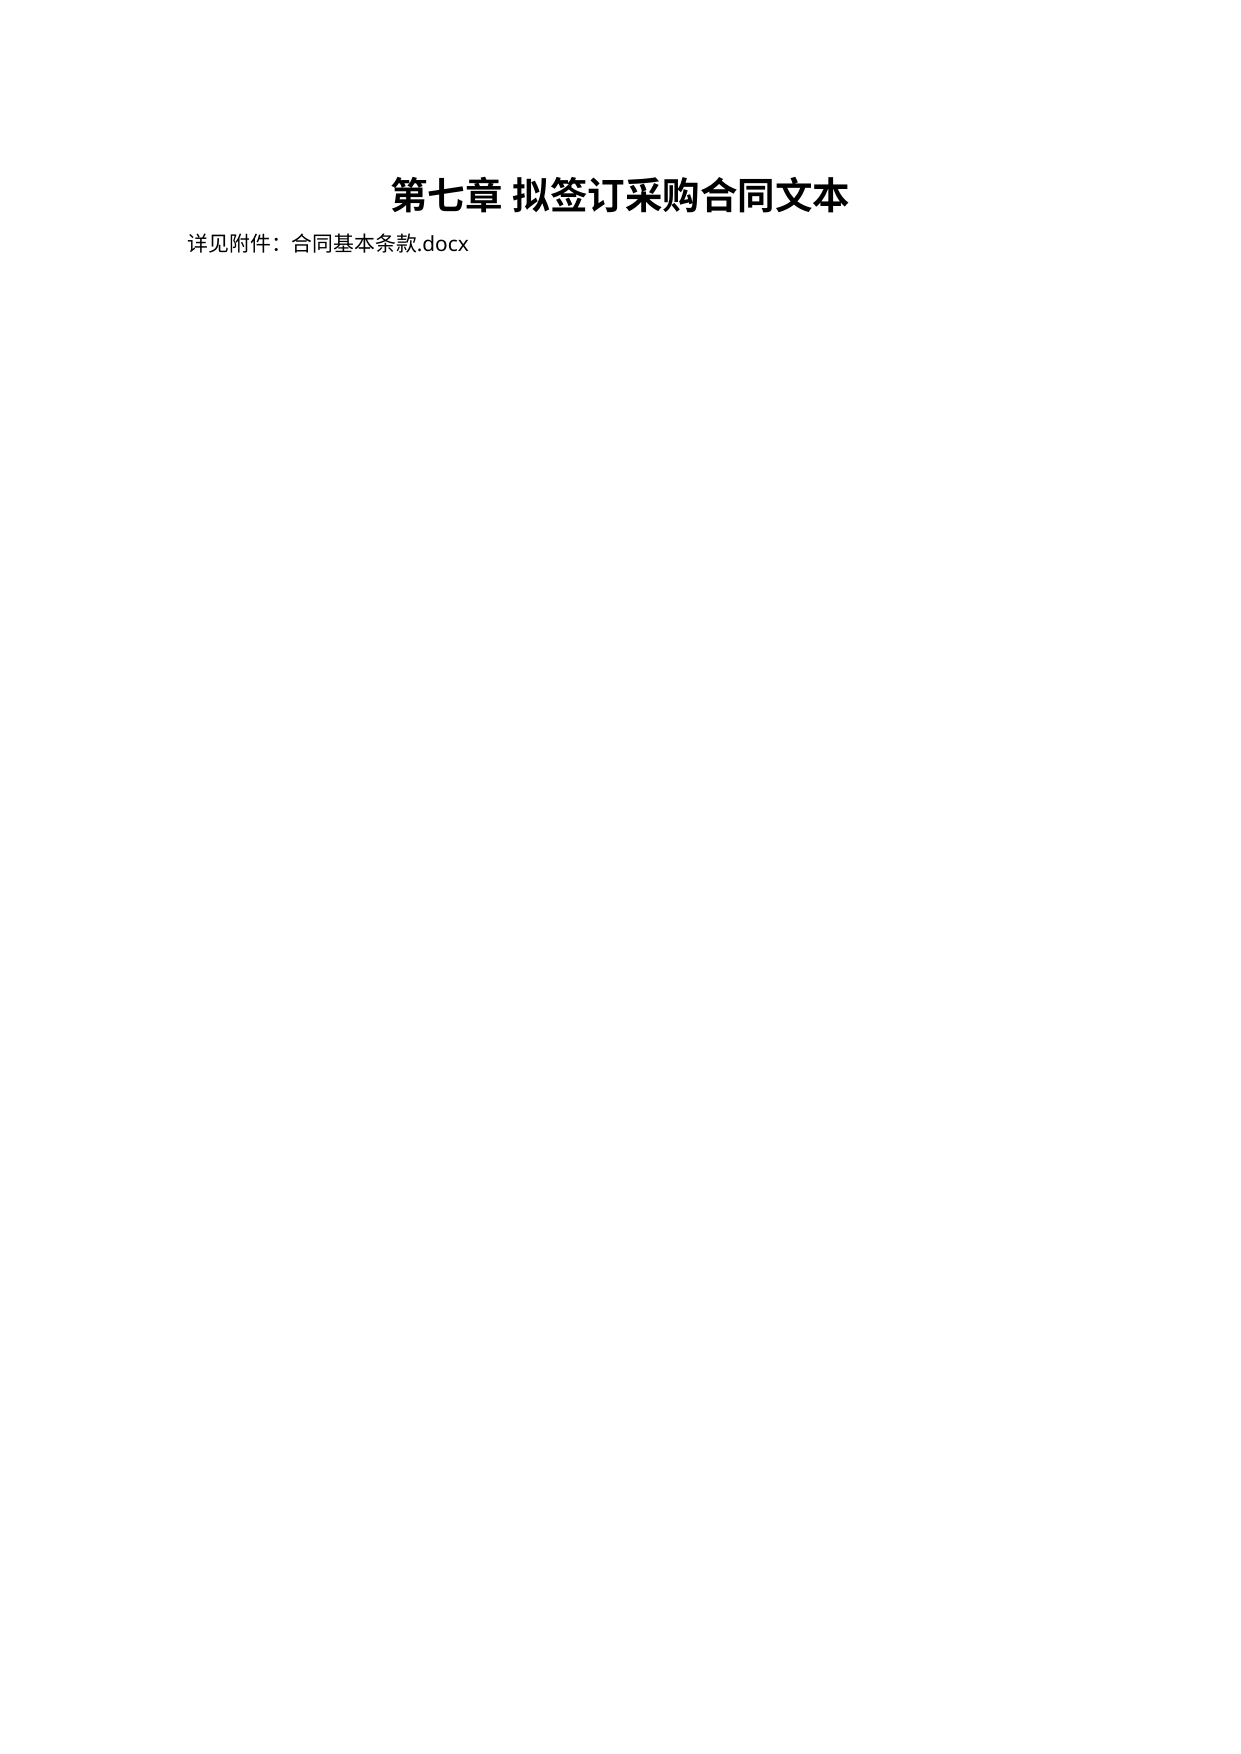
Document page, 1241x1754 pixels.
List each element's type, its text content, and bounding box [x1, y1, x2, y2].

text 详见附件：合同基本条款.docx [187, 227, 1053, 259]
text 第七章 拟签订采购合同文本 [187, 162, 1053, 227]
